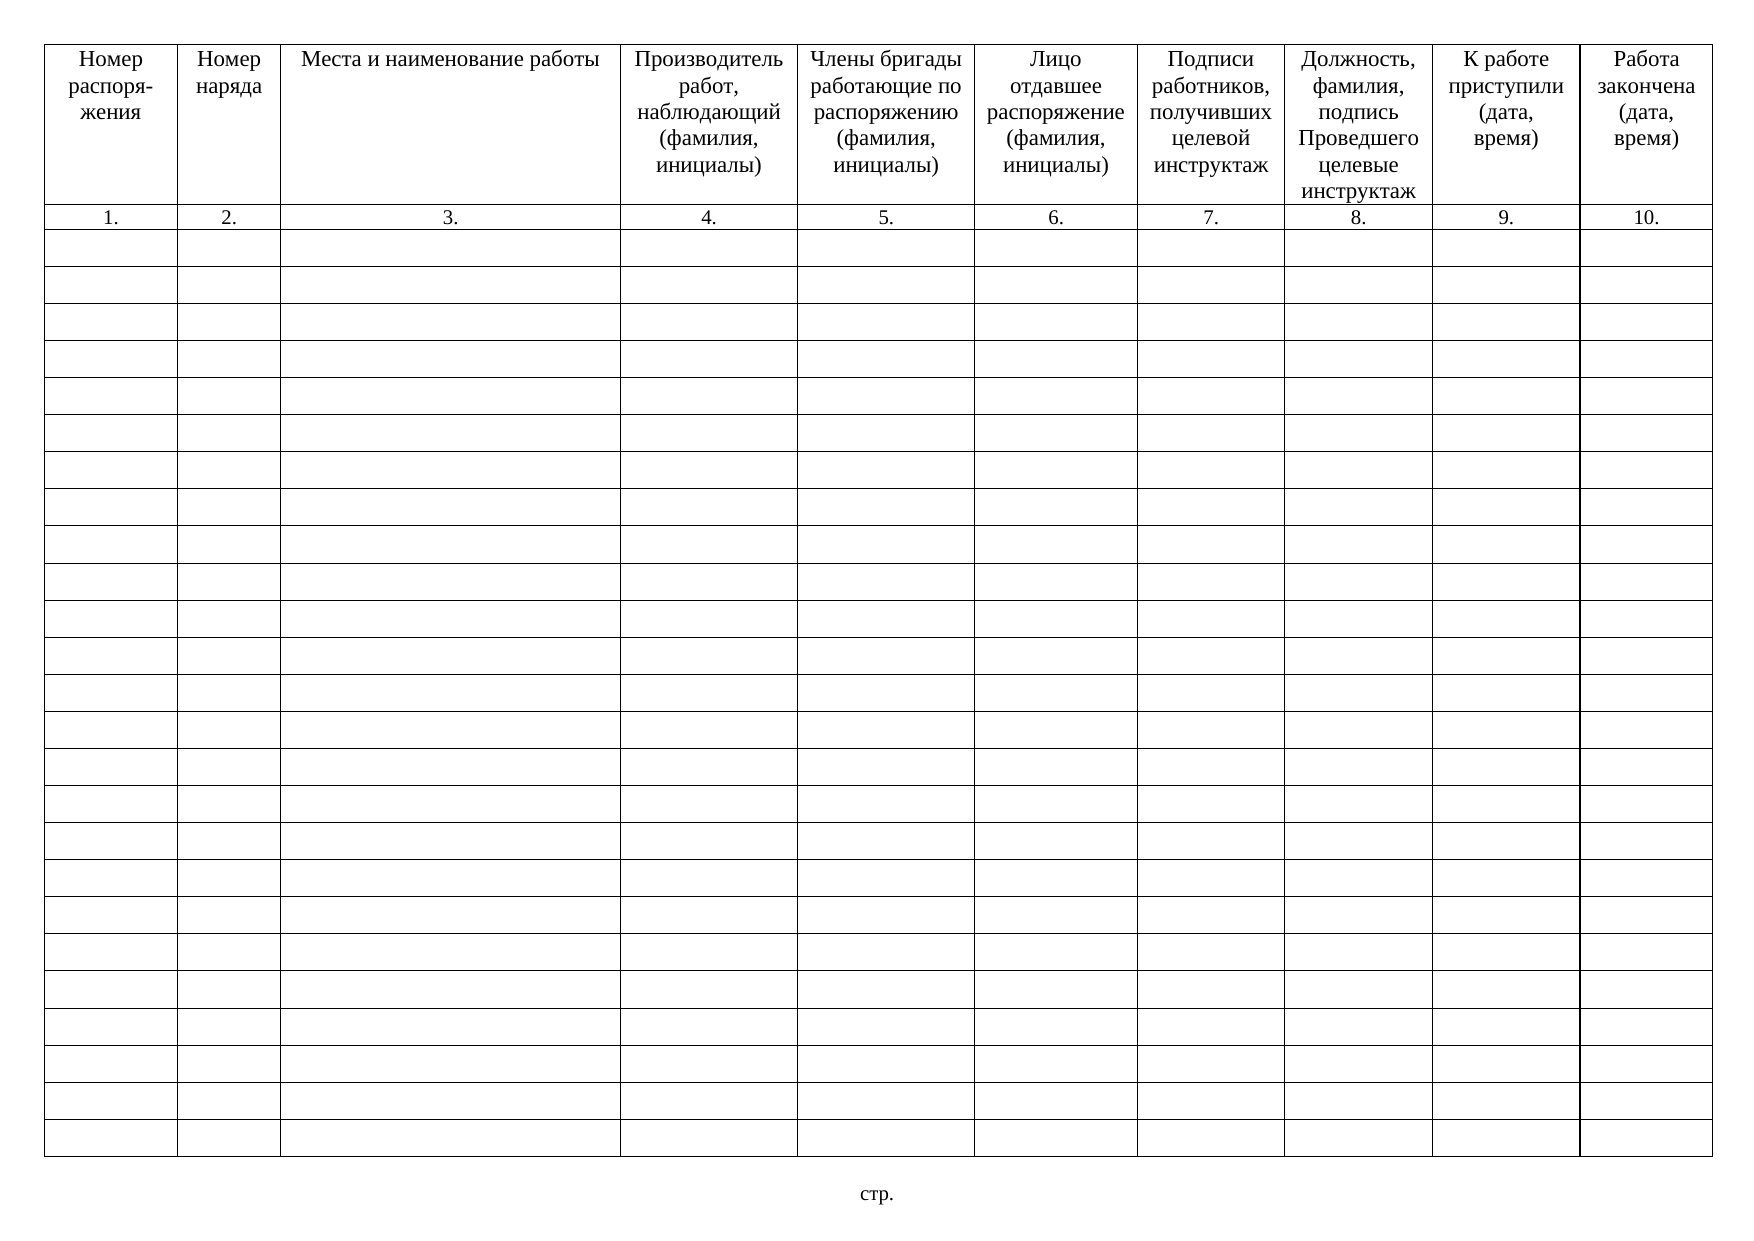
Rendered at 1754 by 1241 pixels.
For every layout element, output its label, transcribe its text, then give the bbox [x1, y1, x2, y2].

table_cell [1581, 675, 1712, 711]
table_cell [798, 378, 974, 414]
table_cell [281, 823, 620, 859]
table_cell [1433, 934, 1579, 970]
table_cell [1433, 1046, 1579, 1082]
table_cell [1581, 230, 1712, 266]
table_cell [798, 564, 974, 599]
table_cell [281, 675, 620, 711]
table_cell 6. [975, 205, 1137, 229]
table_cell [621, 304, 797, 340]
table_cell [975, 304, 1137, 340]
table_cell [1138, 712, 1284, 748]
table_cell [975, 897, 1137, 933]
table_cell [281, 749, 620, 785]
table_cell [45, 1083, 177, 1119]
table_cell [45, 378, 177, 414]
table_cell [798, 712, 974, 748]
table_cell [1433, 860, 1579, 896]
table_cell [178, 1120, 280, 1156]
table_cell [975, 489, 1137, 525]
table_cell [975, 934, 1137, 970]
table_cell [281, 897, 620, 933]
table_header Члены бригады работающие по распоряжению (фамилия, инициалы) [798, 45, 974, 203]
table_cell [1285, 601, 1432, 637]
table_cell [1285, 823, 1432, 859]
table_cell [178, 341, 280, 377]
table_cell [621, 638, 797, 674]
table_cell [1285, 1046, 1432, 1082]
table_cell [1581, 378, 1712, 414]
table_cell 2. [178, 205, 280, 229]
table_cell [178, 452, 280, 488]
table_cell [1581, 786, 1712, 822]
table_cell [1581, 267, 1712, 303]
table_cell [975, 749, 1137, 785]
table_cell [621, 489, 797, 525]
table_cell [281, 712, 620, 748]
table_cell [621, 1120, 797, 1156]
table_cell [178, 897, 280, 933]
table_cell [281, 786, 620, 822]
table_cell [1138, 526, 1284, 562]
table_cell [178, 971, 280, 1007]
table_cell [281, 378, 620, 414]
table_cell [621, 230, 797, 266]
table_cell [45, 415, 177, 451]
table_cell [281, 1046, 620, 1082]
table_cell [975, 601, 1137, 637]
table_cell [1581, 1120, 1712, 1156]
table_cell [975, 860, 1137, 896]
table_cell [45, 749, 177, 785]
table_cell [1581, 823, 1712, 859]
table_cell [1581, 860, 1712, 896]
table_cell [45, 304, 177, 340]
table_cell [178, 1046, 280, 1082]
table_cell [1285, 675, 1432, 711]
table_cell [1285, 1009, 1432, 1044]
table_cell [1433, 489, 1579, 525]
table_cell [975, 823, 1137, 859]
table_header Лицо отдавшее распоряжение (фамилия, инициалы) [975, 45, 1137, 203]
table_cell [1581, 452, 1712, 488]
table_cell 1. [45, 205, 177, 229]
table_cell [798, 1009, 974, 1044]
table_cell [281, 601, 620, 637]
table_cell [1138, 638, 1284, 674]
table_cell [1433, 823, 1579, 859]
table_cell [281, 341, 620, 377]
table_cell [1433, 267, 1579, 303]
table_cell [178, 823, 280, 859]
table_header Номер распоря-жения [45, 45, 177, 203]
table_cell [1285, 934, 1432, 970]
table_cell [45, 712, 177, 748]
table_cell [1138, 1009, 1284, 1044]
table_cell [1138, 601, 1284, 637]
table_cell [1433, 526, 1579, 562]
table_cell [1581, 601, 1712, 637]
table_cell [1581, 564, 1712, 599]
table_cell [798, 526, 974, 562]
table_cell [621, 341, 797, 377]
table_cell [1581, 897, 1712, 933]
table_cell [1285, 378, 1432, 414]
table_cell [1285, 489, 1432, 525]
table_cell [975, 712, 1137, 748]
table_cell [975, 564, 1137, 599]
table_cell [621, 378, 797, 414]
table_cell [621, 786, 797, 822]
table_cell [1433, 601, 1579, 637]
table_cell [178, 230, 280, 266]
table_cell 4. [621, 205, 797, 229]
table_cell [1433, 638, 1579, 674]
table_cell [1581, 304, 1712, 340]
table_cell [798, 230, 974, 266]
table_cell [1581, 749, 1712, 785]
table_cell [1433, 230, 1579, 266]
table_cell [1138, 1083, 1284, 1119]
table_cell [1581, 341, 1712, 377]
table_cell [975, 526, 1137, 562]
table_cell [798, 823, 974, 859]
table_cell [178, 1009, 280, 1044]
table_cell [1285, 638, 1432, 674]
table_cell [1285, 749, 1432, 785]
table_cell [798, 1120, 974, 1156]
table_cell [281, 230, 620, 266]
table_cell [1581, 712, 1712, 748]
table_cell [621, 1046, 797, 1082]
table_cell [1138, 823, 1284, 859]
table_cell [45, 971, 177, 1007]
table_cell 9. [1433, 205, 1579, 229]
table_cell [45, 1009, 177, 1044]
table_cell [1433, 1083, 1579, 1119]
table_cell [1581, 971, 1712, 1007]
table_cell [798, 749, 974, 785]
table_cell [45, 564, 177, 599]
table_cell [178, 601, 280, 637]
table_cell [798, 452, 974, 488]
table_cell [1285, 897, 1432, 933]
table_cell [1433, 341, 1579, 377]
table_cell [281, 1083, 620, 1119]
table_cell [1433, 1009, 1579, 1044]
table_cell 8. [1285, 205, 1432, 229]
table_cell [178, 860, 280, 896]
table_cell [1433, 452, 1579, 488]
table_cell [1581, 934, 1712, 970]
table_cell [45, 897, 177, 933]
table_header Производитель работ, наблюдающий (фамилия, инициалы) [621, 45, 797, 203]
table_cell [1138, 564, 1284, 599]
table_cell 5. [798, 205, 974, 229]
table_cell [178, 564, 280, 599]
table_cell [281, 934, 620, 970]
table_cell [178, 712, 280, 748]
table_cell [1285, 415, 1432, 451]
table_cell [178, 526, 280, 562]
table_cell [621, 934, 797, 970]
table_header Номер наряда [178, 45, 280, 203]
table_cell [975, 1046, 1137, 1082]
table_cell [621, 601, 797, 637]
table_cell [178, 489, 280, 525]
table_cell [1433, 897, 1579, 933]
table_cell [1138, 971, 1284, 1007]
table_cell [45, 230, 177, 266]
table_cell [1433, 675, 1579, 711]
table_cell [621, 1083, 797, 1119]
table_cell [1138, 415, 1284, 451]
table_cell [1285, 712, 1432, 748]
table_cell [621, 1009, 797, 1044]
table_cell [1285, 341, 1432, 377]
table_cell [45, 452, 177, 488]
table_cell [45, 823, 177, 859]
table_cell [975, 786, 1137, 822]
table_cell [621, 971, 797, 1007]
table_cell [281, 304, 620, 340]
table_cell [1285, 230, 1432, 266]
table_cell [621, 564, 797, 599]
table_cell [281, 971, 620, 1007]
table_cell [1433, 971, 1579, 1007]
table_cell [178, 749, 280, 785]
table_header Должность, фамилия, подпись Проведшего целевые инструктаж [1285, 45, 1432, 203]
table_cell [1433, 378, 1579, 414]
table_cell [1138, 860, 1284, 896]
table_cell [1433, 1120, 1579, 1156]
table_cell [621, 526, 797, 562]
table_cell [1138, 934, 1284, 970]
table_cell [178, 378, 280, 414]
table_cell [798, 1046, 974, 1082]
table_header Места и наименование работы [281, 45, 620, 203]
table_cell [1138, 304, 1284, 340]
table_cell [45, 267, 177, 303]
table_cell [621, 897, 797, 933]
table_cell [45, 341, 177, 377]
table_cell [1138, 897, 1284, 933]
table_cell [45, 489, 177, 525]
table_cell [798, 267, 974, 303]
table_cell [1285, 1120, 1432, 1156]
table_cell [798, 304, 974, 340]
table_cell [1138, 341, 1284, 377]
table_cell [45, 638, 177, 674]
table_cell [975, 415, 1137, 451]
table_cell [178, 675, 280, 711]
table_cell [1581, 415, 1712, 451]
table_cell [281, 415, 620, 451]
table_cell [621, 267, 797, 303]
table_cell 7. [1138, 205, 1284, 229]
table_cell [1433, 415, 1579, 451]
table_cell [1138, 1120, 1284, 1156]
table_cell [798, 601, 974, 637]
table_cell [1433, 786, 1579, 822]
table_cell [1285, 304, 1432, 340]
table_cell [45, 526, 177, 562]
table_cell [1138, 675, 1284, 711]
table_cell [1285, 267, 1432, 303]
text стр. [118, 1157, 1636, 1229]
table_cell [798, 489, 974, 525]
table_cell [281, 489, 620, 525]
table_cell [1138, 267, 1284, 303]
table_cell [178, 304, 280, 340]
table_cell [1433, 564, 1579, 599]
table_cell [1433, 304, 1579, 340]
table_cell [798, 971, 974, 1007]
table_cell [1138, 749, 1284, 785]
table_cell [178, 415, 280, 451]
table_cell [45, 1046, 177, 1082]
table_cell [798, 786, 974, 822]
table_cell [281, 267, 620, 303]
table_cell [621, 712, 797, 748]
table_cell [45, 675, 177, 711]
table_cell [798, 934, 974, 970]
table_cell [798, 1083, 974, 1119]
table_cell [798, 860, 974, 896]
table_cell [1138, 1046, 1284, 1082]
table_cell [1138, 786, 1284, 822]
table_cell [975, 378, 1137, 414]
table_cell [45, 786, 177, 822]
table_cell [975, 230, 1137, 266]
table_cell [798, 897, 974, 933]
table_cell [281, 1009, 620, 1044]
table_cell [178, 638, 280, 674]
table_cell [281, 526, 620, 562]
table_header К работе приступили (дата, время) [1433, 45, 1579, 203]
table_cell [1581, 489, 1712, 525]
table_cell [975, 267, 1137, 303]
table_cell [178, 934, 280, 970]
table_cell [975, 971, 1137, 1007]
table_cell [798, 415, 974, 451]
table_cell [975, 341, 1137, 377]
table_cell [975, 1083, 1137, 1119]
table_cell [621, 452, 797, 488]
table_cell [45, 860, 177, 896]
table_cell [1138, 452, 1284, 488]
table_cell [975, 675, 1137, 711]
table_header Подписи работников, получивших целевой инструктаж [1138, 45, 1284, 203]
table_cell [621, 415, 797, 451]
table_cell [1285, 564, 1432, 599]
table_cell [1433, 749, 1579, 785]
table_cell [1285, 971, 1432, 1007]
table_cell [45, 601, 177, 637]
table_cell [178, 786, 280, 822]
table_cell [178, 1083, 280, 1119]
table_cell [1285, 786, 1432, 822]
table_cell [1581, 1009, 1712, 1044]
table_cell [1138, 230, 1284, 266]
table_cell [1285, 1083, 1432, 1119]
table_header Работа закончена (дата, время) [1581, 45, 1712, 203]
table_cell [1138, 378, 1284, 414]
table_cell [798, 638, 974, 674]
table_cell [1581, 1083, 1712, 1119]
table_cell 10. [1581, 205, 1712, 229]
table_cell [1581, 1046, 1712, 1082]
table_cell [281, 452, 620, 488]
table_cell [975, 1120, 1137, 1156]
table_cell [975, 638, 1137, 674]
table_cell [798, 675, 974, 711]
table_cell [281, 564, 620, 599]
table_cell [1581, 526, 1712, 562]
table_cell [178, 267, 280, 303]
table_cell 3. [281, 205, 620, 229]
table_cell [1285, 452, 1432, 488]
table_cell [621, 749, 797, 785]
table_cell [1138, 489, 1284, 525]
table_cell [621, 860, 797, 896]
table_cell [45, 934, 177, 970]
table_cell [281, 860, 620, 896]
table_cell [1433, 712, 1579, 748]
table_cell [45, 1120, 177, 1156]
table_cell [1581, 638, 1712, 674]
table_cell [621, 675, 797, 711]
table_cell [975, 452, 1137, 488]
table_cell [798, 341, 974, 377]
table_cell [1285, 860, 1432, 896]
table_cell [281, 1120, 620, 1156]
table_cell [975, 1009, 1137, 1044]
table_cell [621, 823, 797, 859]
table_cell [1285, 526, 1432, 562]
table_cell [281, 638, 620, 674]
